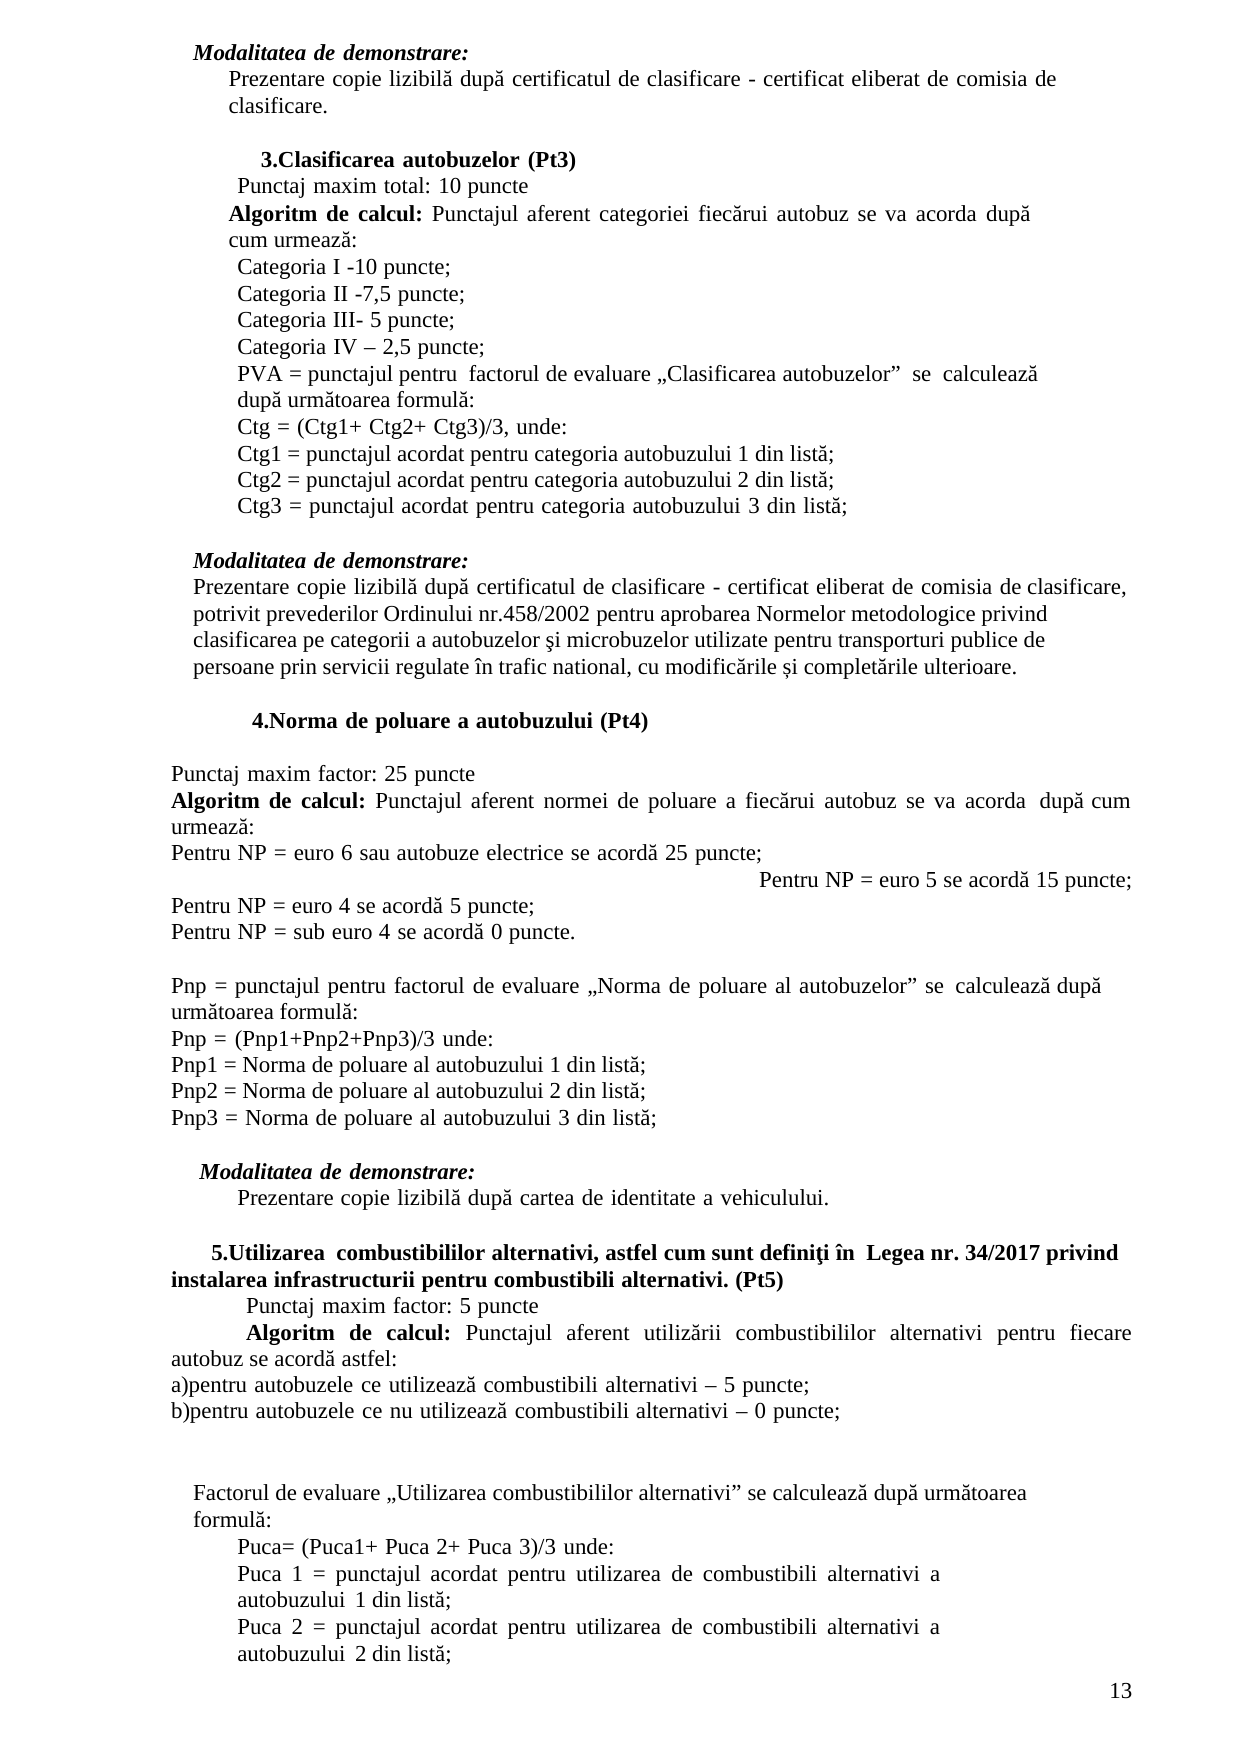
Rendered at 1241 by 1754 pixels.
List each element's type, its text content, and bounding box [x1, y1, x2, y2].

text Prezentare copie lizibilă după certificatul de clasificare - certificat eliberat de comisia de clasificare, potrivit prevederilor Ordinului nr.458/2002 pentru aprobarea Normelor metodologice privind clasificarea pe categorii a autobuzelor şi microbuzelor utilizate pentru transporturi publice de persoane prin servicii regulate în trafic national, cu modificările și completările ulterioare. [193, 573, 1132, 679]
text Ctg = (Ctg1+ Ctg2+ Ctg3)/3, unde: [237, 413, 1132, 440]
text Factorul de evaluare „Utilizarea combustibililor alternativi” se calculează după următoarea formulă: [193, 1479, 1046, 1532]
text Ctg3 = punctajul acordat pentru categoria autobuzului 3 din listă; [171, 492, 1132, 519]
text a)pentru autobuzele ce utilizează combustibili alternativi – 5 puncte; [171, 1371, 1132, 1398]
text Pentru NP = euro 4 se acordă 5 puncte; [171, 892, 1132, 918]
subtitle Modalitatea de demonstrare: [199, 1158, 1132, 1185]
text Algoritm de calcul: Punctajul aferent utilizării combustibililor alternativi pentru fiecare autobuz se acordă astfel: [171, 1318, 1132, 1371]
text Puca 1 = punctajul acordat pentru utilizarea de combustibili alternativi a autobuzului 1 din listă; [237, 1560, 1046, 1613]
text Pnp1 = Norma de poluare al autobuzului 1 din listă; [171, 1051, 1132, 1077]
text Pentru NP = euro 6 sau autobuze electrice se acordă 25 puncte; [171, 839, 1132, 866]
subtitle Modalitatea de demonstrare: [193, 547, 1132, 573]
text Pnp3 = Norma de poluare al autobuzului 3 din listă; [171, 1104, 1132, 1130]
text Ctg1 = punctajul acordat pentru categoria autobuzului 1 din listă; [171, 440, 1132, 466]
subtitle Modalitatea de demonstrare: [193, 39, 1132, 65]
text Prezentare copie lizibilă după certificatul de clasificare - certificat eliberat de comisia de clasificare. [228, 65, 1074, 118]
text Pnp2 = Norma de poluare al autobuzului 2 din listă; [171, 1077, 1132, 1104]
text PVA = punctajul pentru factorul de evaluare „Clasificarea autobuzelor” se calculează după următoarea formulă: [237, 360, 1046, 413]
text Algoritm de calcul: Punctajul aferent categoriei fiecărui autobuz se va acorda după cum urmează: [228, 199, 1074, 252]
text Pentru NP = euro 5 se acordă 15 puncte; [171, 866, 1132, 892]
text Puca= (Puca1+ Puca 2+ Puca 3)/3 unde: [237, 1533, 1132, 1559]
text 5.Utilizarea combustibililor alternativi, astfel cum sunt definiţi în Legea nr. 34/2017 privind instalarea infrastructurii pentru combustibili alternativi. (Pt5) [171, 1239, 1132, 1292]
text Pnp = (Pnp1+Pnp2+Pnp3)/3 unde: [171, 1025, 1132, 1051]
text Puca 2 = punctajul acordat pentru utilizarea de combustibili alternativi a autobuzului 2 din listă; [237, 1613, 1050, 1666]
text Pentru NP = sub euro 4 se acordă 0 puncte. [171, 918, 1132, 945]
text Punctaj maxim factor: 25 puncte [171, 760, 1132, 787]
subtitle 3.Clasificarea autobuzelor (Pt3) [261, 146, 1132, 173]
text Categoria I -10 puncte; Categoria II -7,5 puncte; Categoria III- 5 puncte; Categoria IV – 2,5 puncte; [237, 253, 503, 359]
text Ctg2 = punctajul acordat pentru categoria autobuzului 2 din listă; [171, 466, 1132, 492]
text Pnp = punctajul pentru factorul de evaluare „Norma de poluare al autobuzelor” se calculează după următoarea formulă: [171, 972, 1132, 1025]
subtitle 4.Norma de poluare a autobuzului (Pt4) [252, 708, 1132, 734]
text Prezentare copie lizibilă după cartea de identitate a vehiculului. [237, 1185, 1132, 1211]
text b)pentru autobuzele ce nu utilizează combustibili alternativi – 0 puncte; [171, 1398, 1132, 1424]
text Algoritm de calcul: Punctajul aferent normei de poluare a fiecărui autobuz se va acorda după cum urmează: [171, 787, 1132, 839]
text Punctaj maxim total: 10 puncte [237, 173, 1132, 199]
text Punctaj maxim factor: 5 puncte [171, 1292, 1132, 1318]
